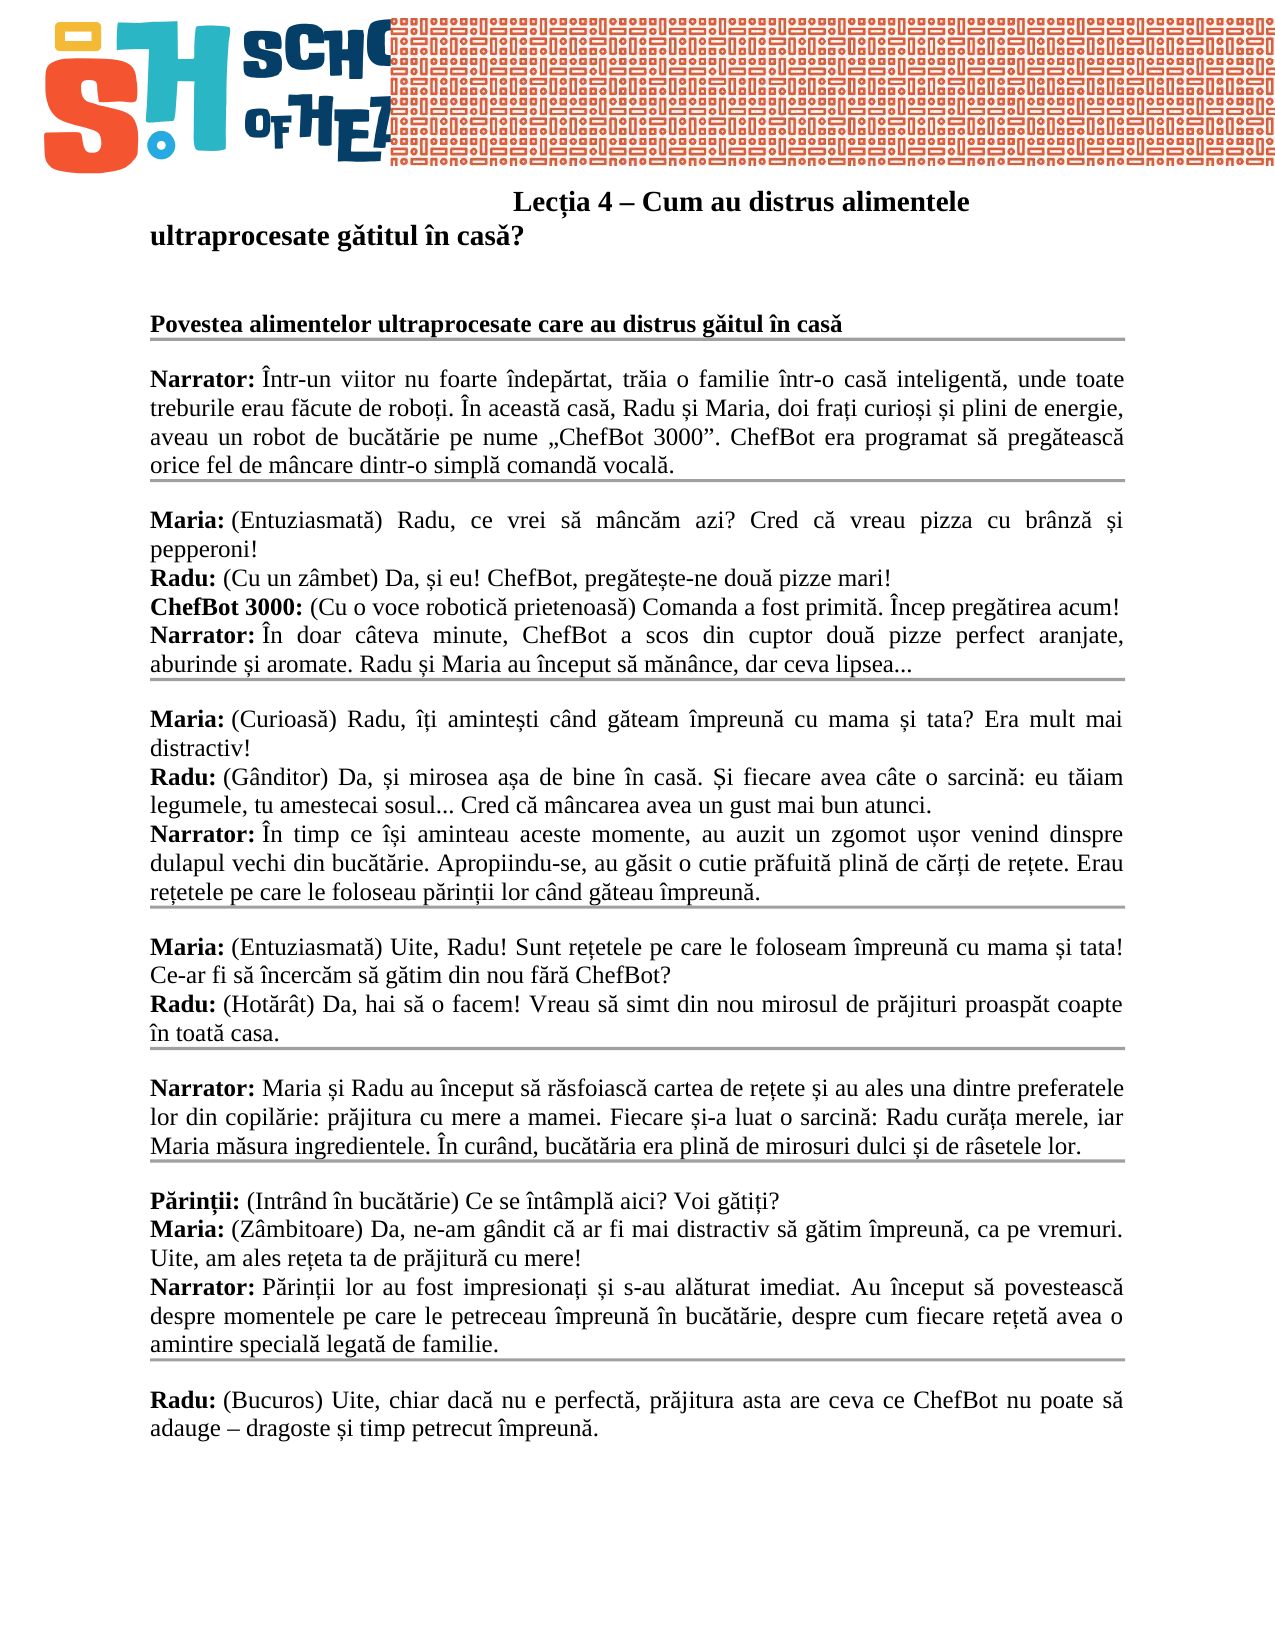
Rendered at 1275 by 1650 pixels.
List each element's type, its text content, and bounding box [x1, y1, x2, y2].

text Lecția 4 – Cum au distrus alimentele ultraprocesate gǎtitul în casǎ? [150, 150, 1125, 251]
text Maria: (Entuziasmată) Radu, ce vrei să mâncăm azi? Cred că vreau pizza cu brânză și pepperoni! [150, 505, 1125, 563]
text Narrator: În doar câteva minute, ChefBot a scos din cuptor două pizze perfect aranjate, aburinde și aromate. Radu și Maria au început să mănânce, dar ceva lipsea... [150, 620, 1125, 677]
text Maria: (Curioasă) Radu, îți amintești când găteam împreună cu mama și tata? Era mult mai distractiv! [150, 704, 1125, 762]
text Narrator: Maria și Radu au început să răsfoiască cartea de rețete și au ales una dintre preferatele lor din copilărie: prăjitura cu mere a mamei. Fiecare și-a luat o sarcină: Radu curăța merele, iar Maria măsura ingredientele. În curând, bucătăria era plină de mirosuri dulci și de râsetele lor. [150, 1073, 1125, 1159]
text Radu: (Gânditor) Da, și mirosea așa de bine în casă. Și fiecare avea câte o sarcină: eu tăiam legumele, tu amestecai sosul... Cred că mâncarea avea un gust mai bun atunci. [150, 762, 1125, 819]
text Narrator: Părinții lor au fost impresionați și s-au alăturat imediat. Au început să povestească despre momentele pe care le petreceau împreună în bucătărie, despre cum fiecare rețetă avea o amintire specială legată de familie. [150, 1272, 1125, 1358]
text Maria: (Entuziasmată) Uite, Radu! Sunt rețetele pe care le foloseam împreună cu mama și tata! Ce-ar fi să încercăm să gătim din nou fără ChefBot? [150, 932, 1125, 989]
text Radu: (Cu un zâmbet) Da, și eu! ChefBot, pregătește-ne două pizze mari! [150, 563, 1125, 592]
text Radu: (Hotărât) Da, hai să o facem! Vreau să simt din nou mirosul de prăjituri proaspăt coapte în toată casa. [150, 989, 1125, 1046]
text Narrator: În timp ce își aminteau aceste momente, au auzit un zgomot ușor venind dinspre dulapul vechi din bucătărie. Apropiindu-se, au găsit o cutie prăfuită plină de cărți de rețete. Erau rețetele pe care le foloseau părinții lor când găteau împreună. [150, 819, 1125, 905]
picture [40, 18, 1275, 179]
text ChefBot 3000: (Cu o voce robotică prietenoasă) Comanda a fost primită. Încep pregătirea acum! [150, 592, 1125, 620]
text Povestea alimentelor ultraprocesate care au distrus gǎitul în casǎ [150, 309, 1125, 337]
text Maria: (Zâmbitoare) Da, ne-am gândit că ar fi mai distractiv să gătim împreună, ca pe vremuri. Uite, am ales rețeta ta de prăjitură cu mere! [150, 1214, 1125, 1272]
text Narrator: Într-un viitor nu foarte îndepărtat, trăia o familie într-o casă inteligentă, unde toate treburile erau făcute de roboți. În această casă, Radu și Maria, doi frați curioși și plini de energie, aveau un robot de bucătărie pe nume „ChefBot 3000”. ChefBot era programat să pregătească orice fel de mâncare dintr-o simplă comandă vocală. [150, 364, 1125, 479]
text Părinții: (Intrând în bucătărie) Ce se întâmplă aici? Voi gătiți? [150, 1186, 1125, 1214]
text Radu: (Bucuros) Uite, chiar dacă nu e perfectă, prăjitura asta are ceva ce ChefBot nu poate să adauge – dragoste și timp petrecut împreună. [150, 1385, 1125, 1442]
